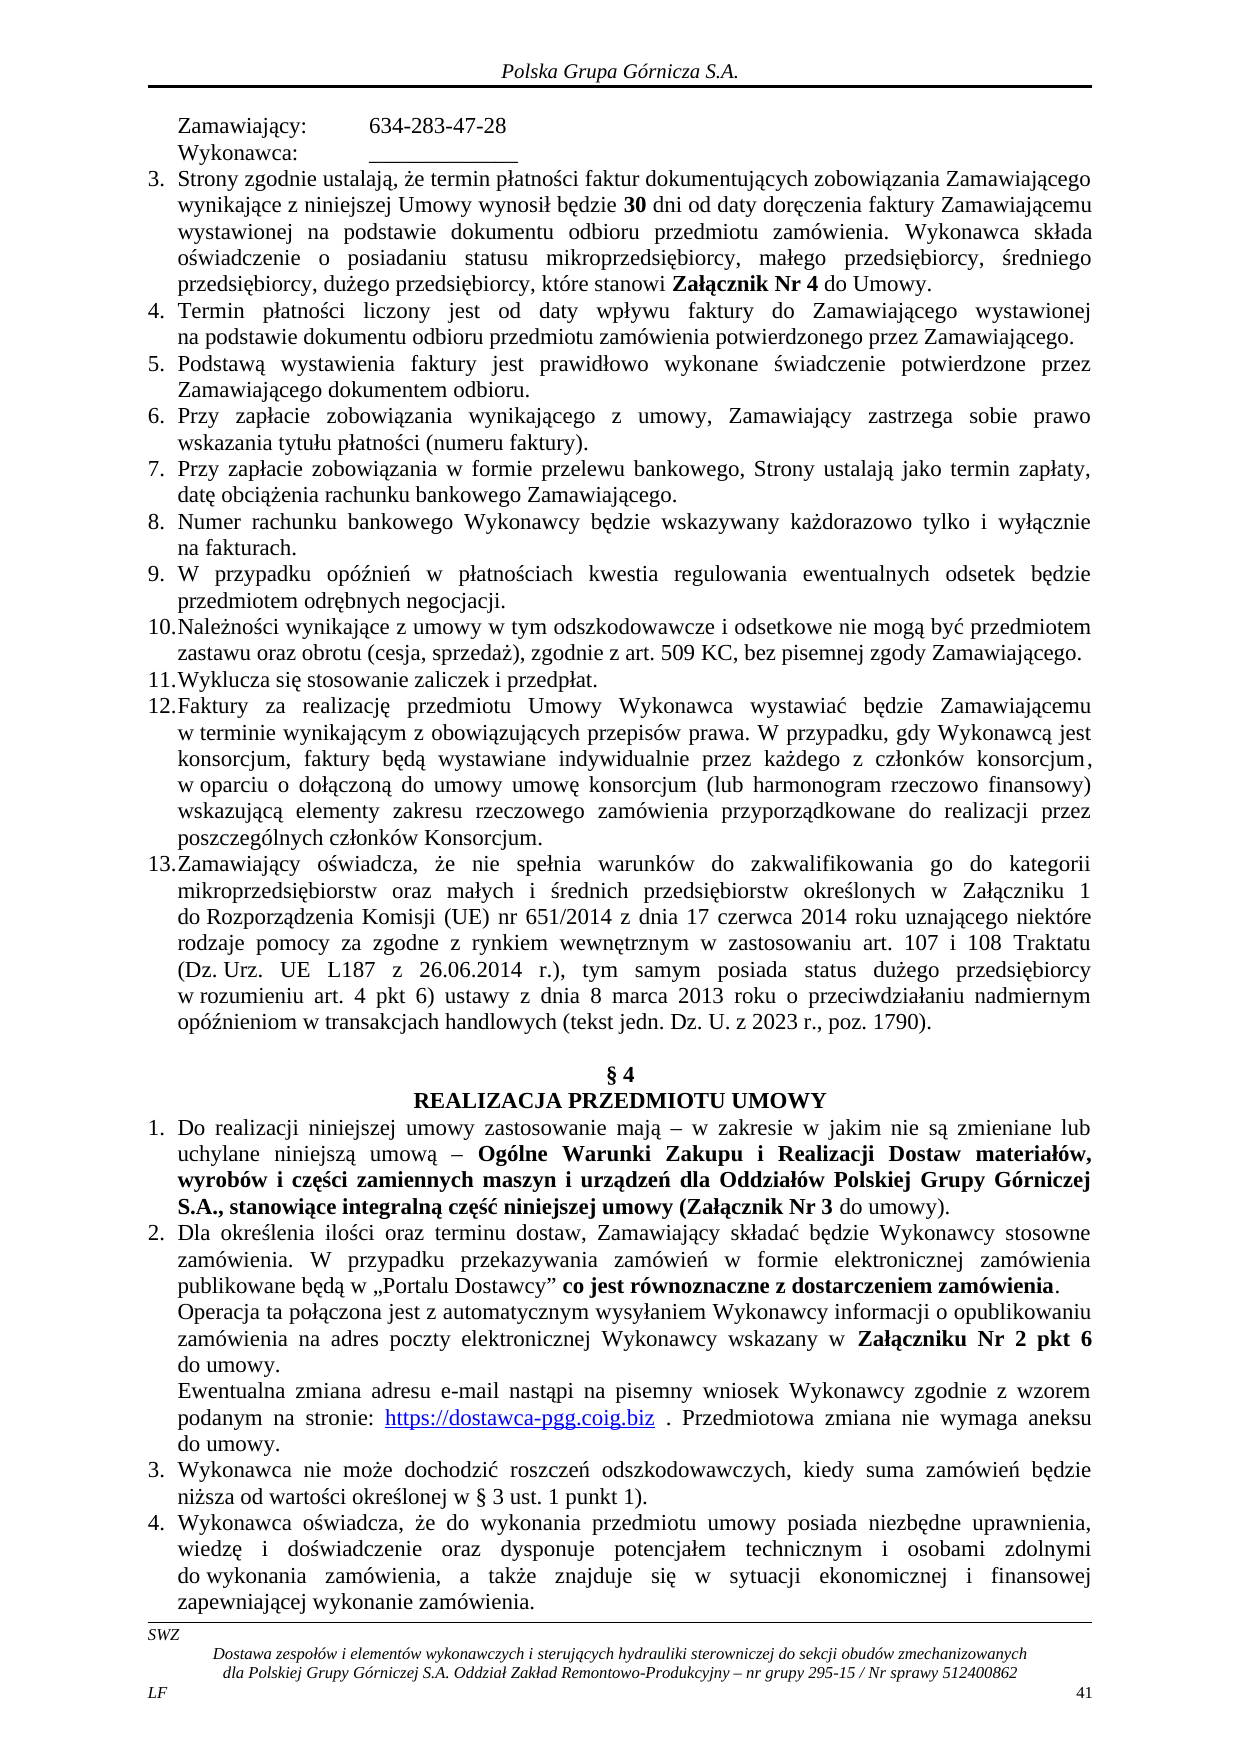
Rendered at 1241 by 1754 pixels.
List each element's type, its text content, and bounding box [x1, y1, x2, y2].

list Przy zapłacie zobowiązania wynikającego z umowy, Zamawiający zastrzega sobie prawo wskazania tytułu płatności (numeru faktury). [148, 402, 1092, 455]
list Dla określenia ilości oraz terminu dostaw, Zamawiający składać będzie Wykonawcy stosowne zamówienia. W przypadku przekazywania zamówień w formie elektronicznej zamówienia publikowane będą w „Portalu Dostawcy” co jest równoznaczne z dostarczeniem zamówienia. [148, 1219, 1092, 1298]
list Podstawą wystawienia faktury jest prawidłowo wykonane świadczenie potwierdzone przez Zamawiającego dokumentem odbioru. [148, 349, 1092, 402]
list Wykonawca oświadcza, że do wykonania przedmiotu umowy posiada niezbędne uprawnienia, wiedzę i doświadczenie oraz dysponuje potencjałem technicznym i osobami zdolnymi do wykonania zamówienia, a także znajduje się w sytuacji ekonomicznej i finansowej zapewniającej wykonanie zamówienia. [148, 1509, 1092, 1614]
list W przypadku opóźnień w płatnościach kwestia regulowania ewentualnych odsetek będzie przedmiotem odrębnych negocjacji. [148, 560, 1092, 613]
list Wykonawca nie może dochodzić roszczeń odszkodowawczych, kiedy suma zamówień będzie niższa od wartości określonej w § 3 ust. 1 punkt 1). [148, 1456, 1092, 1509]
list Przy zapłacie zobowiązania w formie przelewu bankowego, Strony ustalają jako termin zapłaty, datę obciążenia rachunku bankowego Zamawiającego. [148, 455, 1092, 508]
list Należności wynikające z umowy w tym odszkodowawcze i odsetkowe nie mogą być przedmiotem zastawu oraz obrotu (cesja, sprzedaż), zgodnie z art. 509 KC, bez pisemnej zgody Zamawiającego. [148, 613, 1092, 666]
list Termin płatności liczony jest od daty wpływu faktury do Zamawiającego wystawionej na podstawie dokumentu odbioru przedmiotu zamówienia potwierdzonego przez Zamawiającego. [148, 297, 1092, 349]
text Ewentualna zmiana adresu e-mail nastąpi na pisemny wniosek Wykonawcy zgodnie z wzorem podanym na stronie: https://dostawca-pgg.coig.biz . Przedmiotowa zmiana nie wymaga aneksu do umowy. [148, 1377, 1092, 1456]
list Do realizacji niniejszej umowy zastosowanie mają – w zakresie w jakim nie są zmieniane lub uchylane niniejszą umową – Ogólne Warunki Zakupu i Realizacji Dostaw materiałów, wyrobów i części zamiennych maszyn i urządzeń dla Oddziałów Polskiej Grupy Górniczej S.A., stanowiące integralną część niniejszej umowy (Załącznik Nr 3 do umowy). [148, 1114, 1092, 1219]
list Numer rachunku bankowego Wykonawcy będzie wskazywany każdorazowo tylko i wyłącznie na fakturach. [148, 508, 1092, 560]
text REALIZACJA PRZEDMIOTU UMOWY [148, 1087, 1092, 1114]
text § 4 [148, 1061, 1092, 1087]
list Zamawiający oświadcza, że nie spełnia warunków do zakwalifikowania go do kategorii mikroprzedsiębiorstw oraz małych i średnich przedsiębiorstw określonych w Załączniku 1 do Rozporządzenia Komisji (UE) nr 651/2014 z dnia 17 czerwca 2014 roku uznającego niektóre rodzaje pomocy za zgodne z rynkiem wewnętrznym w zastosowaniu art. 107 i 108 Traktatu (Dz. Urz. UE L187 z 26.06.2014 r.), tym samym posiada status dużego przedsiębiorcy w rozumieniu art. 4 pkt 6) ustawy z dnia 8 marca 2013 roku o przeciwdziałaniu nadmiernym opóźnieniom w transakcjach handlowych (tekst jedn. Dz. U. z 2023 r., poz. 1790). [148, 850, 1092, 1035]
list Wyklucza się stosowanie zaliczek i przedpłat. [148, 666, 1092, 692]
text Zamawiający: 634-283-47-28 [148, 112, 1092, 139]
text Wykonawca: _____________ [148, 139, 1092, 165]
list Faktury za realizację przedmiotu Umowy Wykonawca wystawiać będzie Zamawiającemu w terminie wynikającym z obowiązujących przepisów prawa. W przypadku, gdy Wykonawcą jest konsorcjum, faktury będą wystawiane indywidualnie przez każdego z członków konsorcjum, w oparciu o dołączoną do umowy umowę konsorcjum (lub harmonogram rzeczowo finansowy) wskazującą elementy zakresu rzeczowego zamówienia przyporządkowane do realizacji przez poszczególnych członków Konsorcjum. [148, 692, 1092, 850]
text Operacja ta połączona jest z automatycznym wysyłaniem Wykonawcy informacji o opublikowaniu zamówienia na adres poczty elektronicznej Wykonawcy wskazany w Załączniku Nr 2 pkt 6 do umowy. [148, 1298, 1092, 1377]
list Strony zgodnie ustalają, że termin płatności faktur dokumentujących zobowiązania Zamawiającego wynikające z niniejszej Umowy wynosił będzie 30 dni od daty doręczenia faktury Zamawiającemu wystawionej na podstawie dokumentu odbioru przedmiotu zamówienia. Wykonawca składa oświadczenie o posiadaniu statusu mikroprzedsiębiorcy, małego przedsiębiorcy, średniego przedsiębiorcy, dużego przedsiębiorcy, które stanowi Załącznik Nr 4 do Umowy. [148, 165, 1092, 297]
